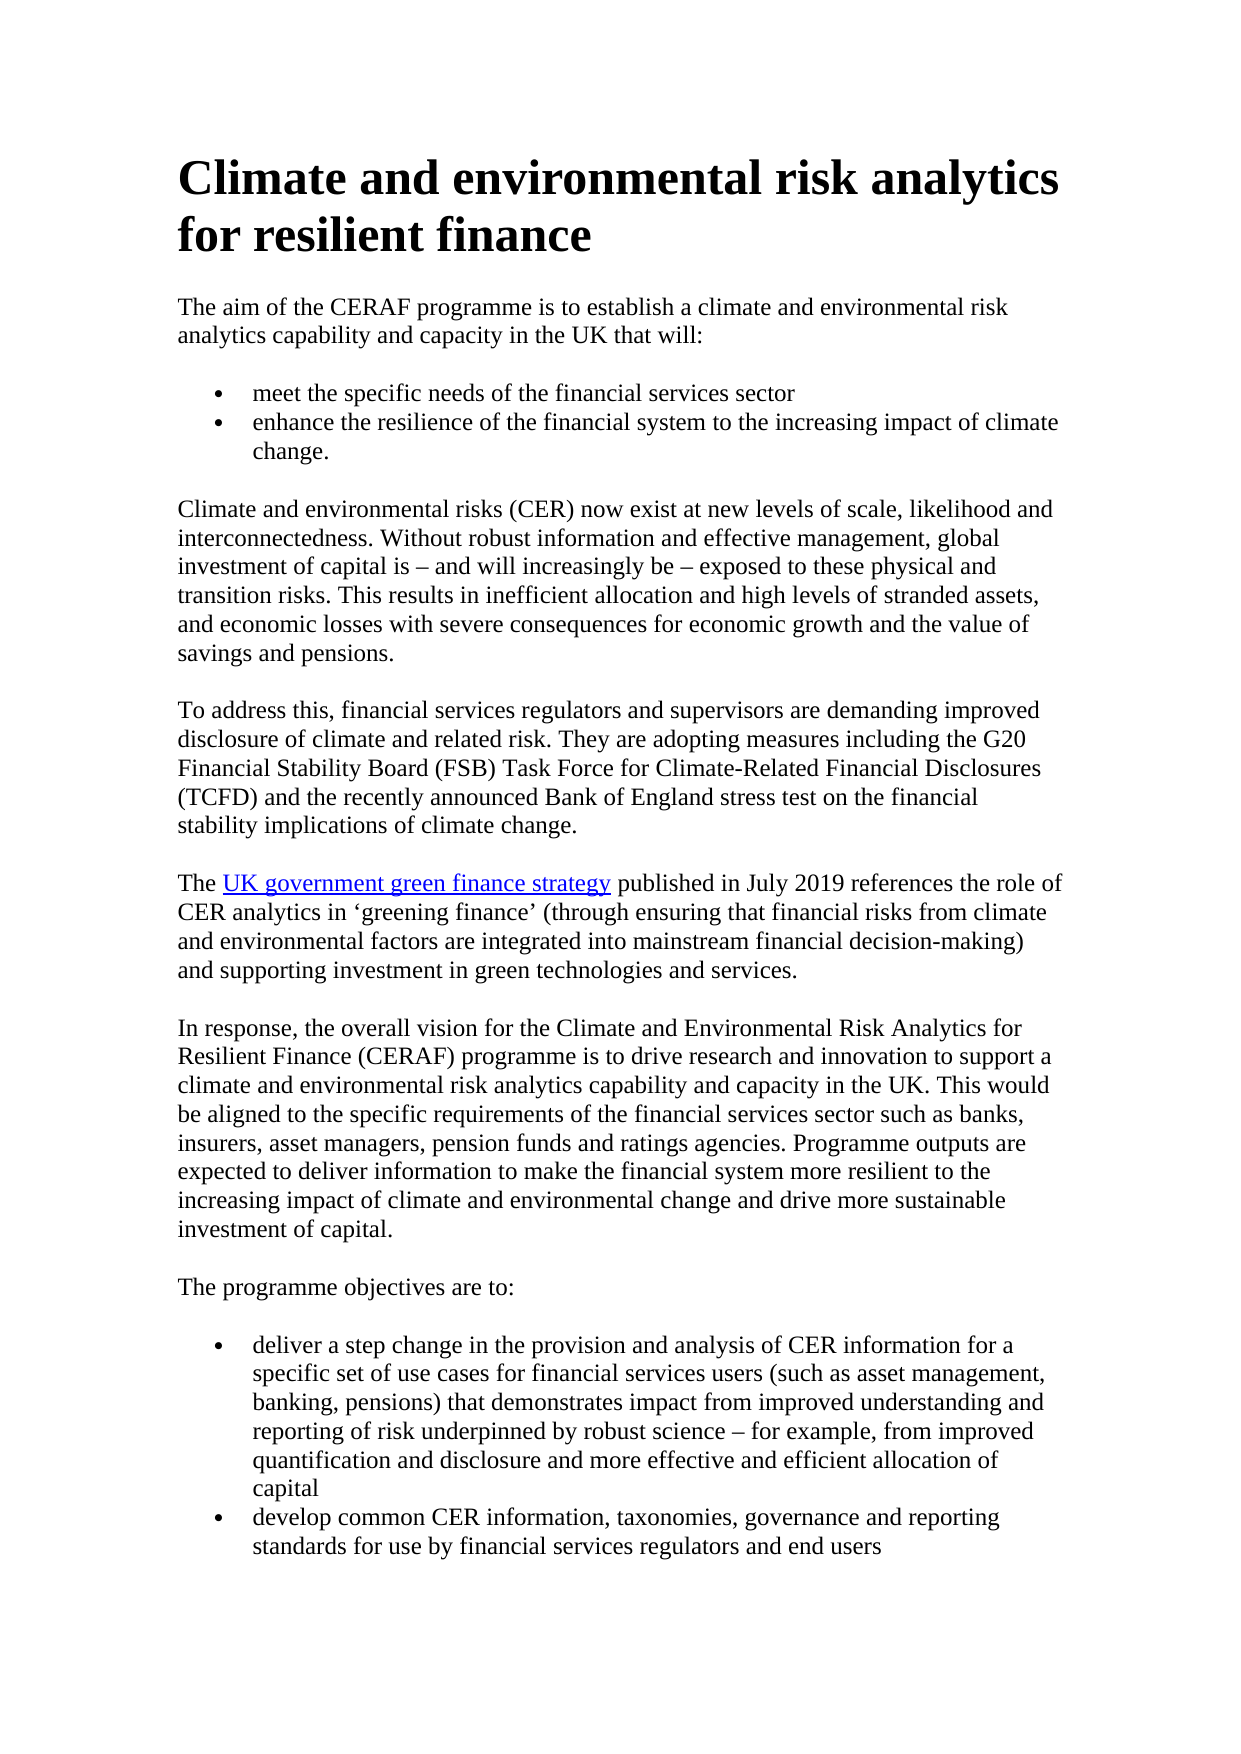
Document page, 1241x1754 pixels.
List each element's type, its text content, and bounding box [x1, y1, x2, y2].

text To address this, financial services regulators and supervisors are demanding improved disclosure of climate and related risk. They are adopting measures including the G20 Financial Stability Board (FSB) Task Force for Climate-Related Financial Disclosures (TCFD) and the recently announced Bank of England stress test on the financial stability implications of climate change. [177, 696, 1063, 839]
text In response, the overall vision for the Climate and Environmental Risk Analytics for Resilient Finance (CERAF) programme is to drive research and innovation to support a climate and environmental risk analytics capability and capacity in the UK. This would be aligned to the specific requirements of the financial services sector such as banks, insurers, asset managers, pension funds and ratings agencies. Programme outputs are expected to deliver information to make the financial system more resilient to the increasing impact of climate and environmental change and drive more sustainable investment of capital. [177, 1013, 1063, 1243]
list deliver a step change in the provision and analysis of CER information for a specific set of use cases for financial services users (such as asset management, banking, pensions) that demonstrates impact from improved understanding and reporting of risk underpinned by robust science – for example, from improved quantification and disclosure and more effective and efficient allocation of capital [215, 1330, 1063, 1502]
text Climate and environmental risk analytics for resilient finance [177, 148, 1063, 263]
text The programme objectives are to: [177, 1272, 1063, 1301]
list enhance the resilience of the financial system to the increasing impact of climate change. [215, 407, 1063, 465]
text The aim of the CERAF programme is to establish a climate and environmental risk analytics capability and capacity in the UK that will: [177, 292, 1063, 349]
list develop common CER information, taxonomies, governance and reporting standards for use by financial services regulators and end users [215, 1502, 1063, 1560]
list meet the specific needs of the financial services sector [215, 378, 1063, 407]
text Climate and environmental risks (CER) now exist at new levels of scale, likelihood and interconnectedness. Without robust information and effective management, global investment of capital is – and will increasingly be – exposed to these physical and transition risks. This results in inefficient allocation and high levels of stranded assets, and economic losses with severe consequences for economic growth and the value of savings and pensions. [177, 494, 1063, 666]
text The UK government green finance strategy published in July 2019 references the role of CER analytics in ‘greening finance’ (through ensuring that financial risks from climate and environmental factors are integrated into mainstream financial decision-making) and supporting investment in green technologies and services. [177, 868, 1063, 983]
